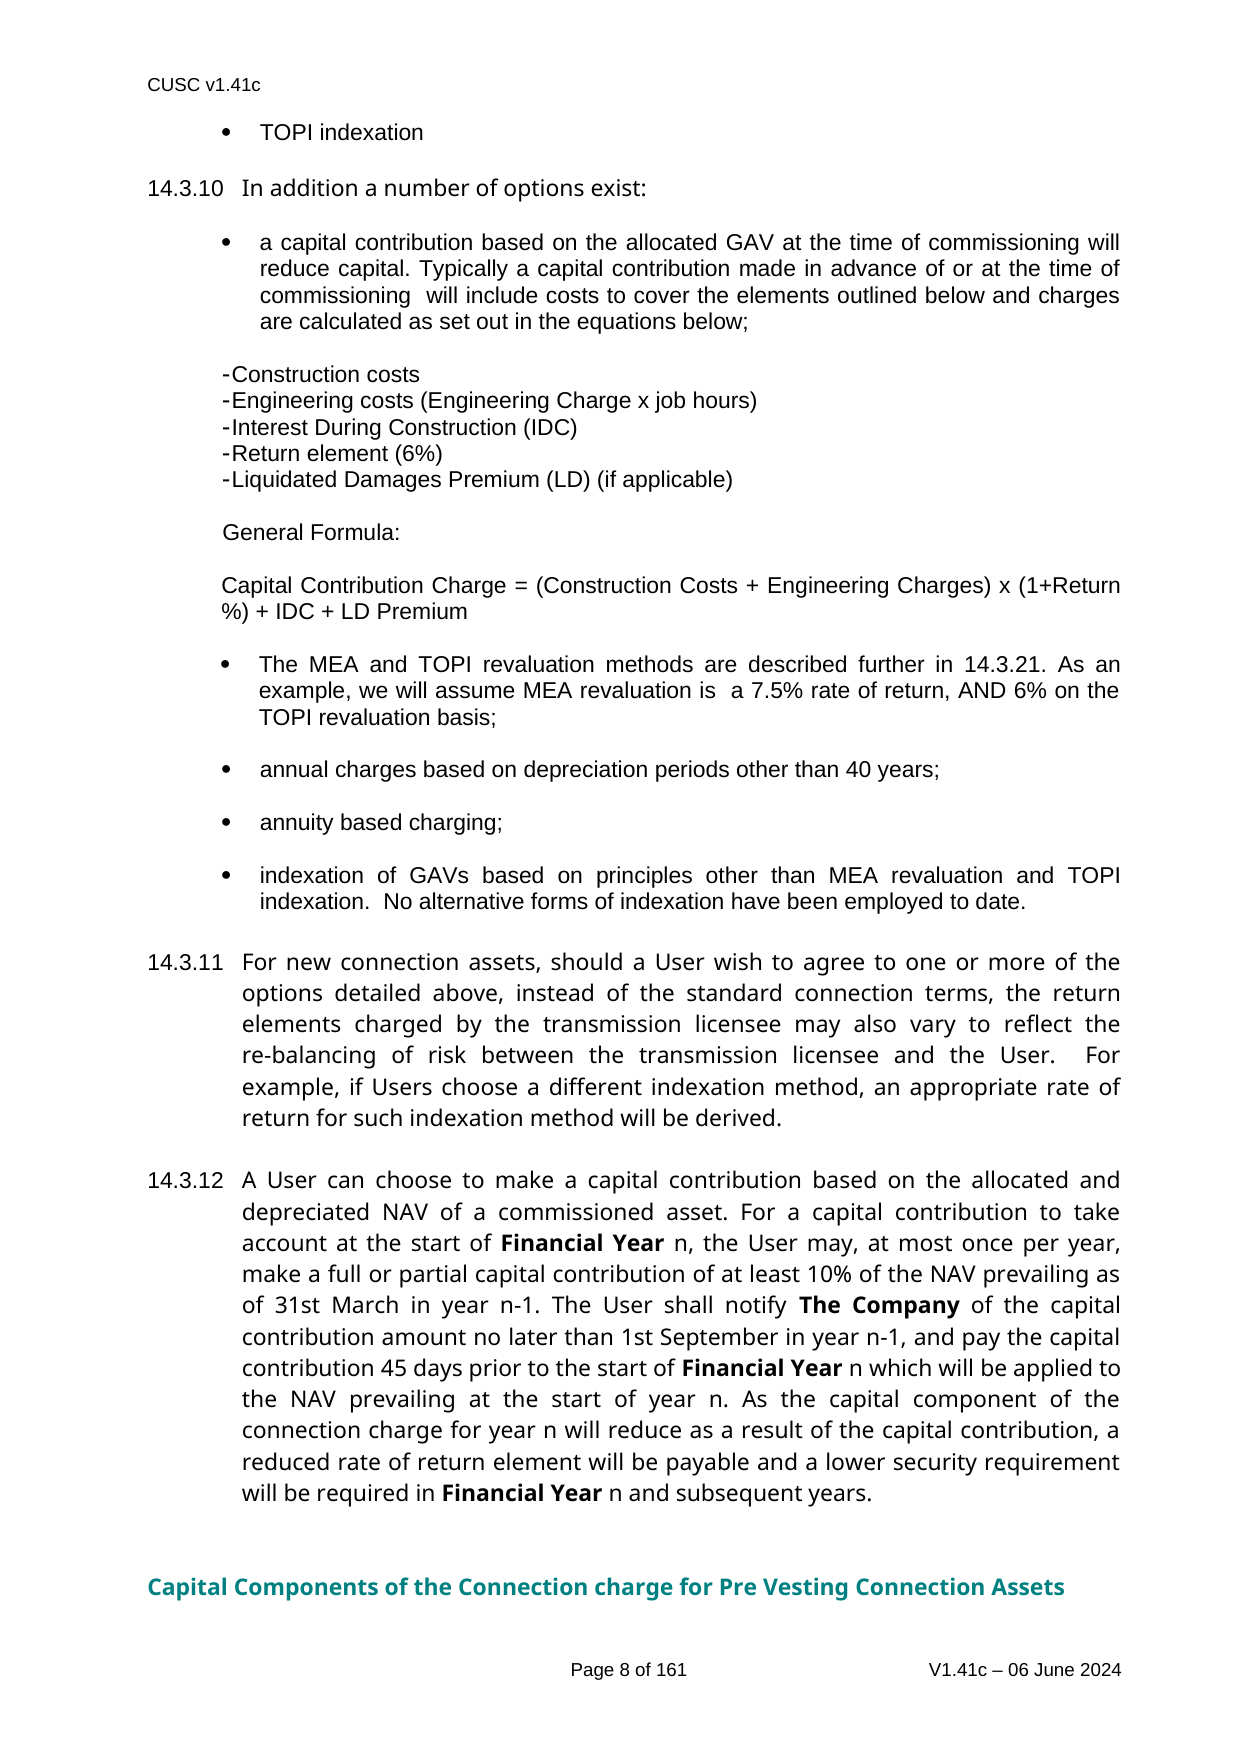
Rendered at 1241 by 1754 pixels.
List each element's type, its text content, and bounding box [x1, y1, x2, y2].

list Liquidated Damages Premium (LD) (if applicable) [222, 466, 1121, 493]
text Capital Contribution Charge = (Construction Costs + Engineering Charges) x (1+Return %) + IDC + LD Premium [221, 572, 1121, 624]
list annual charges based on depreciation periods other than 40 years; [222, 756, 1121, 782]
list annuity based charging; [222, 809, 1121, 835]
list Interest During Construction (IDC) [222, 413, 1121, 440]
list TOPI indexation [222, 119, 1121, 145]
list Construction costs [222, 361, 1121, 387]
list indexation of GAVs based on principles other than MEA revaluation and TOPI indexation. No alternative forms of indexation have been employed to date. [222, 862, 1121, 914]
list The MEA and TOPI revaluation methods are described further in 14.3.21. As an example, we will assume MEA revaluation is a 7.5% rate of return, AND 6% on the TOPI revaluation basis; [221, 651, 1121, 730]
text General Formula: [222, 519, 1121, 545]
list For new connection assets, should a User wish to agree to one or more of the options detailed above, instead of the standard connection terms, the return elements charged by the transmission licensee may also vary to reflect the re-balancing of risk between the transmission licensee and the User. For example, if Users choose a different indexation method, an appropriate rate of return for such indexation method will be derived. [147, 946, 1121, 1133]
list a capital contribution based on the allocated GAV at the time of commissioning will reduce capital. Typically a capital contribution made in advance of or at the time of commissioning will include costs to cover the elements outlined below and charges are calculated as set out in the equations below; [222, 229, 1121, 334]
list A User can choose to make a capital contribution based on the allocated and depreciated NAV of a commissioned asset. For a capital contribution to take account at the start of Financial Year n, the User may, at most once per year, make a full or partial capital contribution of at least 10% of the NAV prevailing as of 31st March in year n-1. The User shall notify The Company of the capital contribution amount no later than 1st September in year n-1, and pay the capital contribution 45 days prior to the start of Financial Year n which will be applied to the NAV prevailing at the start of year n. As the capital component of the connection charge for year n will reduce as a result of the capital contribution, a reduced rate of return element will be payable and a lower security requirement will be required in Financial Year n and subsequent years. [147, 1164, 1121, 1508]
list Return element (6%) [222, 440, 1121, 466]
list In addition a number of options exist: [147, 171, 1121, 203]
subtitle Capital Components of the Connection charge for Pre Vesting Connection Assets [147, 1571, 1121, 1602]
list Engineering costs (Engineering Charge x job hours) [222, 387, 1121, 413]
